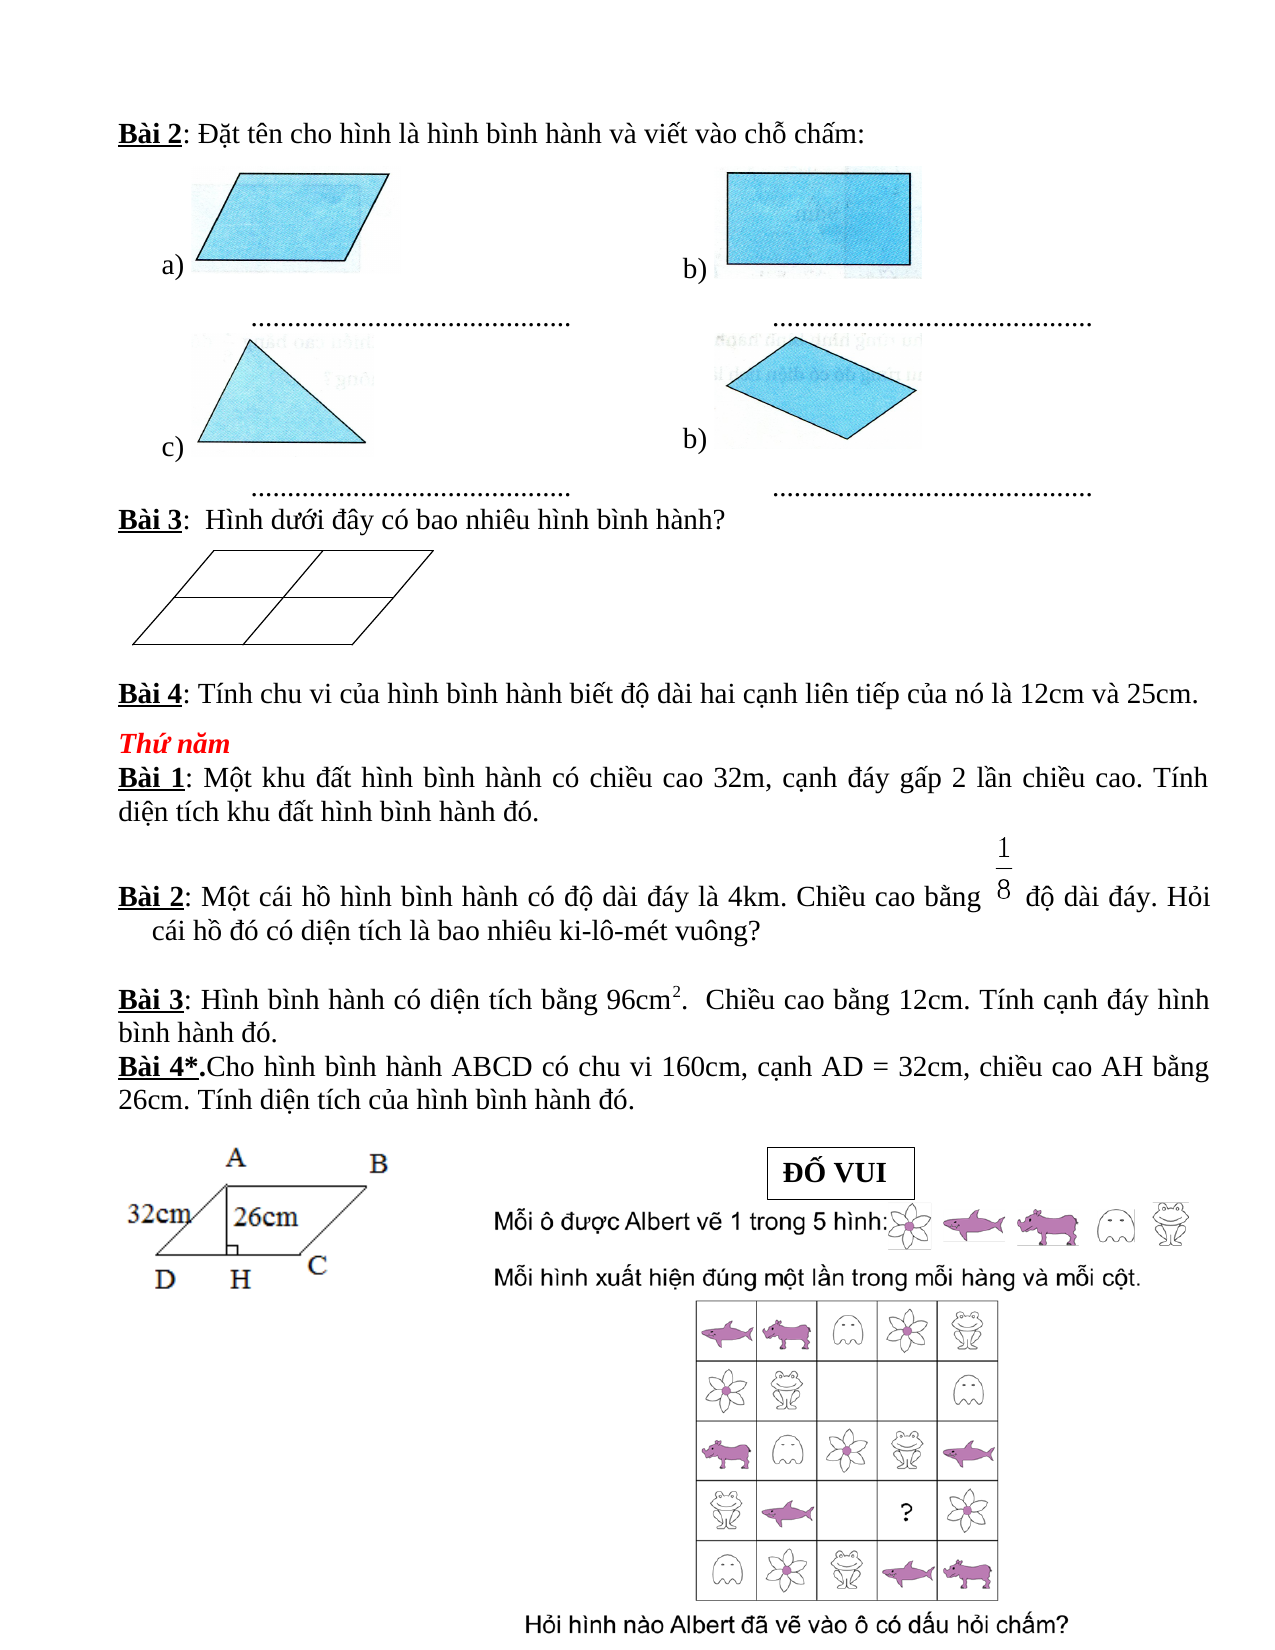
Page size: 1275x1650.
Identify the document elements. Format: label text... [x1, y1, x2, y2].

table_cell ............................................ [671, 469, 1193, 502]
table_cell ............................................ [150, 300, 671, 333]
text Thứ năm [118, 727, 1211, 760]
text Bài 2: Một cái hồ hình bình hành có độ dài đáy là 4km. Chiều cao bằng độ dài đáy. Hỏi cái hồ đó có diện tích là bao nhiêu ki-lô-mét vuông? [118, 829, 1211, 946]
picture [118, 1120, 400, 1303]
picture [191, 166, 401, 274]
table_header b) [671, 166, 1193, 299]
text Bài 3: Hình bình hành có diện tích bằng 96cm2. Chiều cao bằng 12cm. Tính cạnh đáy hình bình hành đó. [118, 982, 1211, 1049]
table_cell b) [671, 333, 1193, 469]
text Bài 3: Hình dưới đây có bao nhiêu hình bình hành? [118, 502, 1211, 536]
text Bài 4*.Cho hình bình hành ABCD có chu vi 160cm, cạnh AD = 32cm, chiều cao AH bằng 26cm. Tính diện tích của hình bình hành đó. [118, 1049, 1211, 1116]
table_cell ............................................ [150, 469, 671, 502]
table_cell c) [150, 333, 671, 469]
text Bài 4: Tính chu vi của hình bình hành biết độ dài hai cạnh liên tiếp của nó là 12cm và 25cm. [118, 676, 1211, 710]
picture [479, 1199, 1213, 1650]
table_header a) [150, 166, 671, 299]
text Bài 2: Đặt tên cho hình là hình bình hành và viết vào chỗ chấm: [118, 116, 1211, 149]
text Bài 1: Một khu đất hình bình hành có chiều cao 32m, cạnh đáy gấp 2 lần chiều cao. Tính diện tích khu đất hình bình hành đó. [118, 760, 1211, 827]
picture [714, 333, 922, 449]
picture [191, 333, 375, 457]
table_cell ............................................ [671, 300, 1193, 333]
picture [714, 166, 922, 279]
